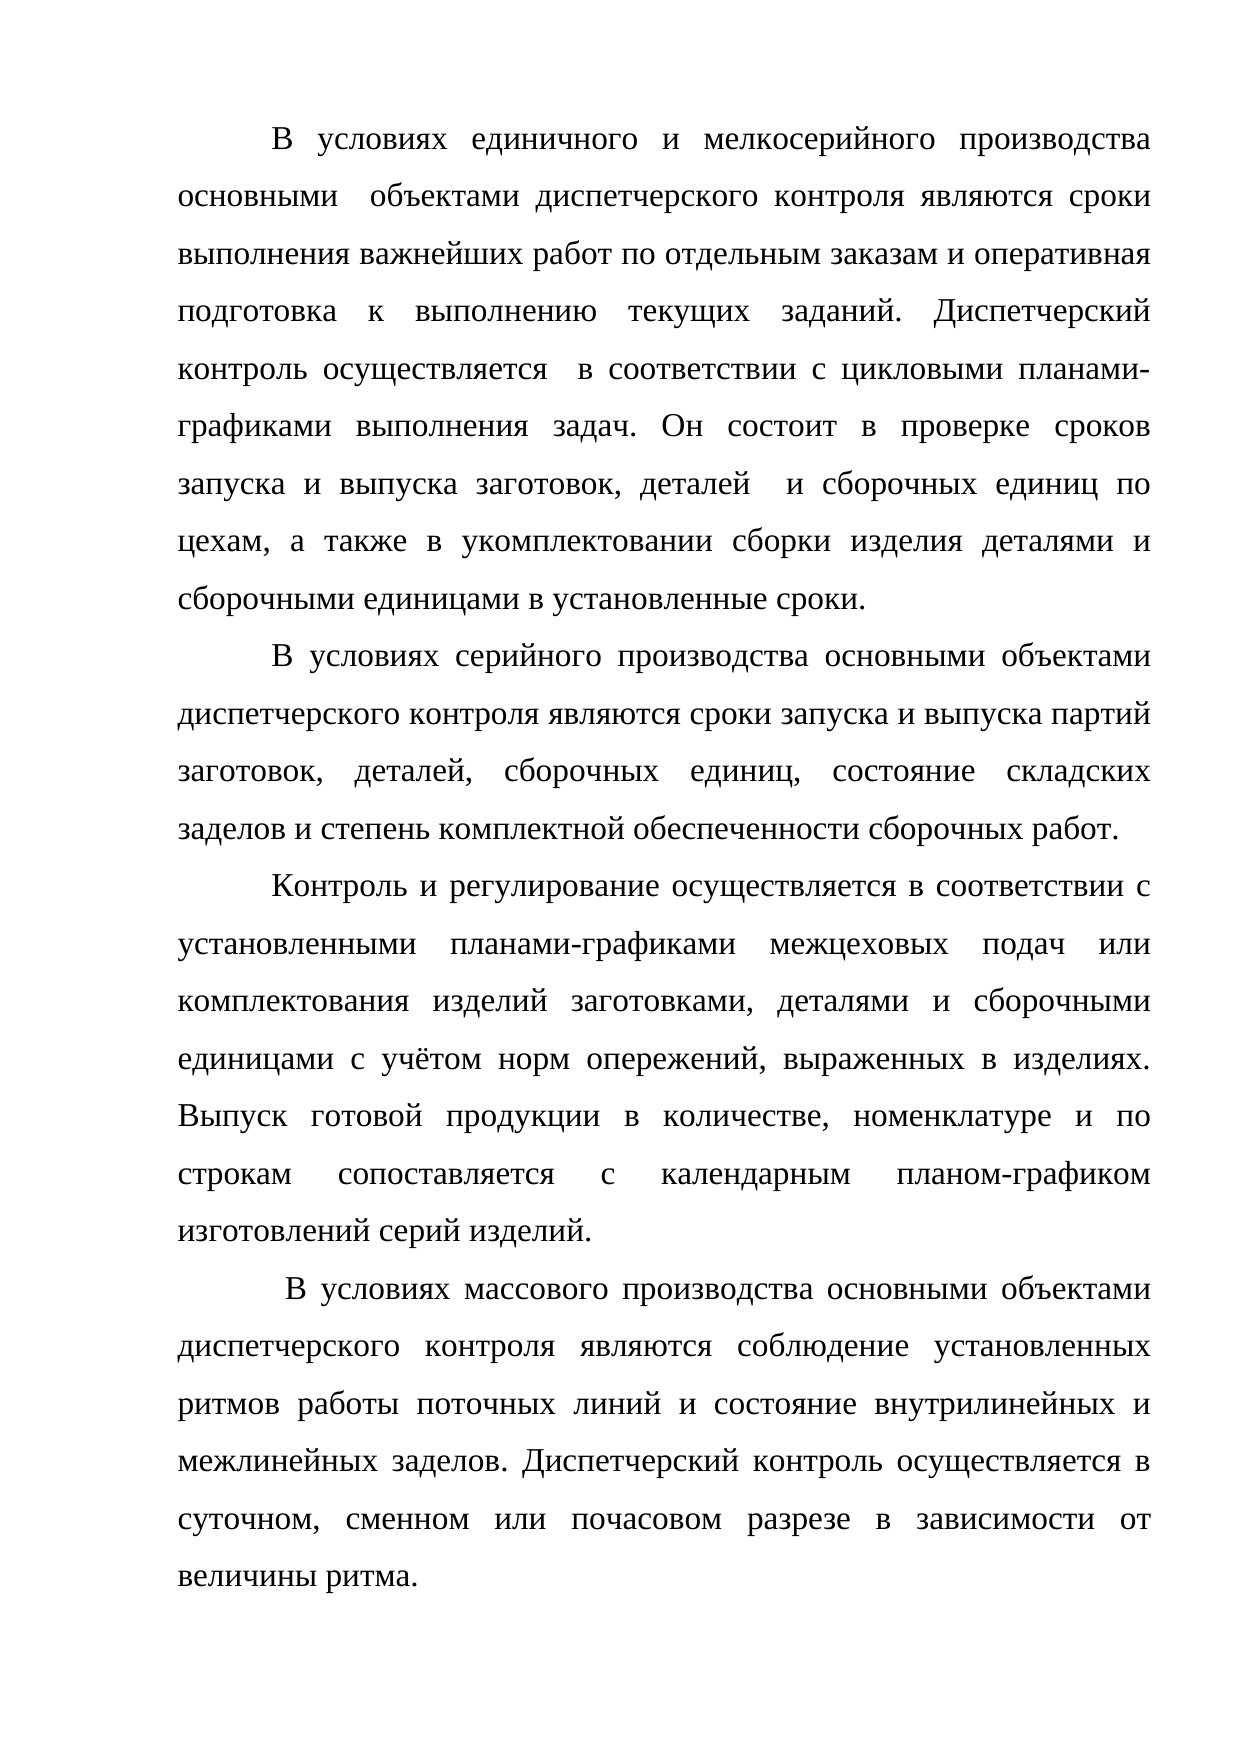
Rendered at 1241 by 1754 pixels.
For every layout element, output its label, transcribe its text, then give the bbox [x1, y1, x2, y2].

text В условиях массового производства основными объектами диспетчерского контроля являются соблюдение установленных ритмов работы поточных линий и состояние внутрилинейных и межлинейных заделов. Диспетчерский контроль осуществляется в суточном, сменном или почасовом разрезе в зависимости от величины ритма. [177, 1268, 1152, 1594]
text В условиях единичного и мелкосерийного производства основными объектами диспетчерского контроля являются сроки выполнения важнейших работ по отдельным заказам и оперативная подготовка к выполнению текущих заданий. Диспетчерский контроль осуществляется в соответствии с цикловыми планами-графиками выполнения задач. Он состоит в проверке сроков запуска и выпуска заготовок, деталей и сборочных единиц по цехам, а также в укомплектовании сборки изделия деталями и сборочными единицами в установленные сроки. [177, 118, 1152, 616]
text В условиях серийного производства основными объектами диспетчерского контроля являются сроки запуска и выпуска партий заготовок, деталей, сборочных единиц, состояние складских заделов и степень комплектной обеспеченности сборочных работ. [177, 636, 1152, 846]
text Контроль и регулирование осуществляется в соответствии с установленными планами-графиками межцеховых подач или комплектования изделий заготовками, деталями и сборочными единицами с учётом норм опережений, выраженных в изделиях. Выпуск готовой продукции в количестве, номенклатуре и по строкам сопоставляется с календарным планом-графиком изготовлений серий изделий. [177, 866, 1152, 1249]
